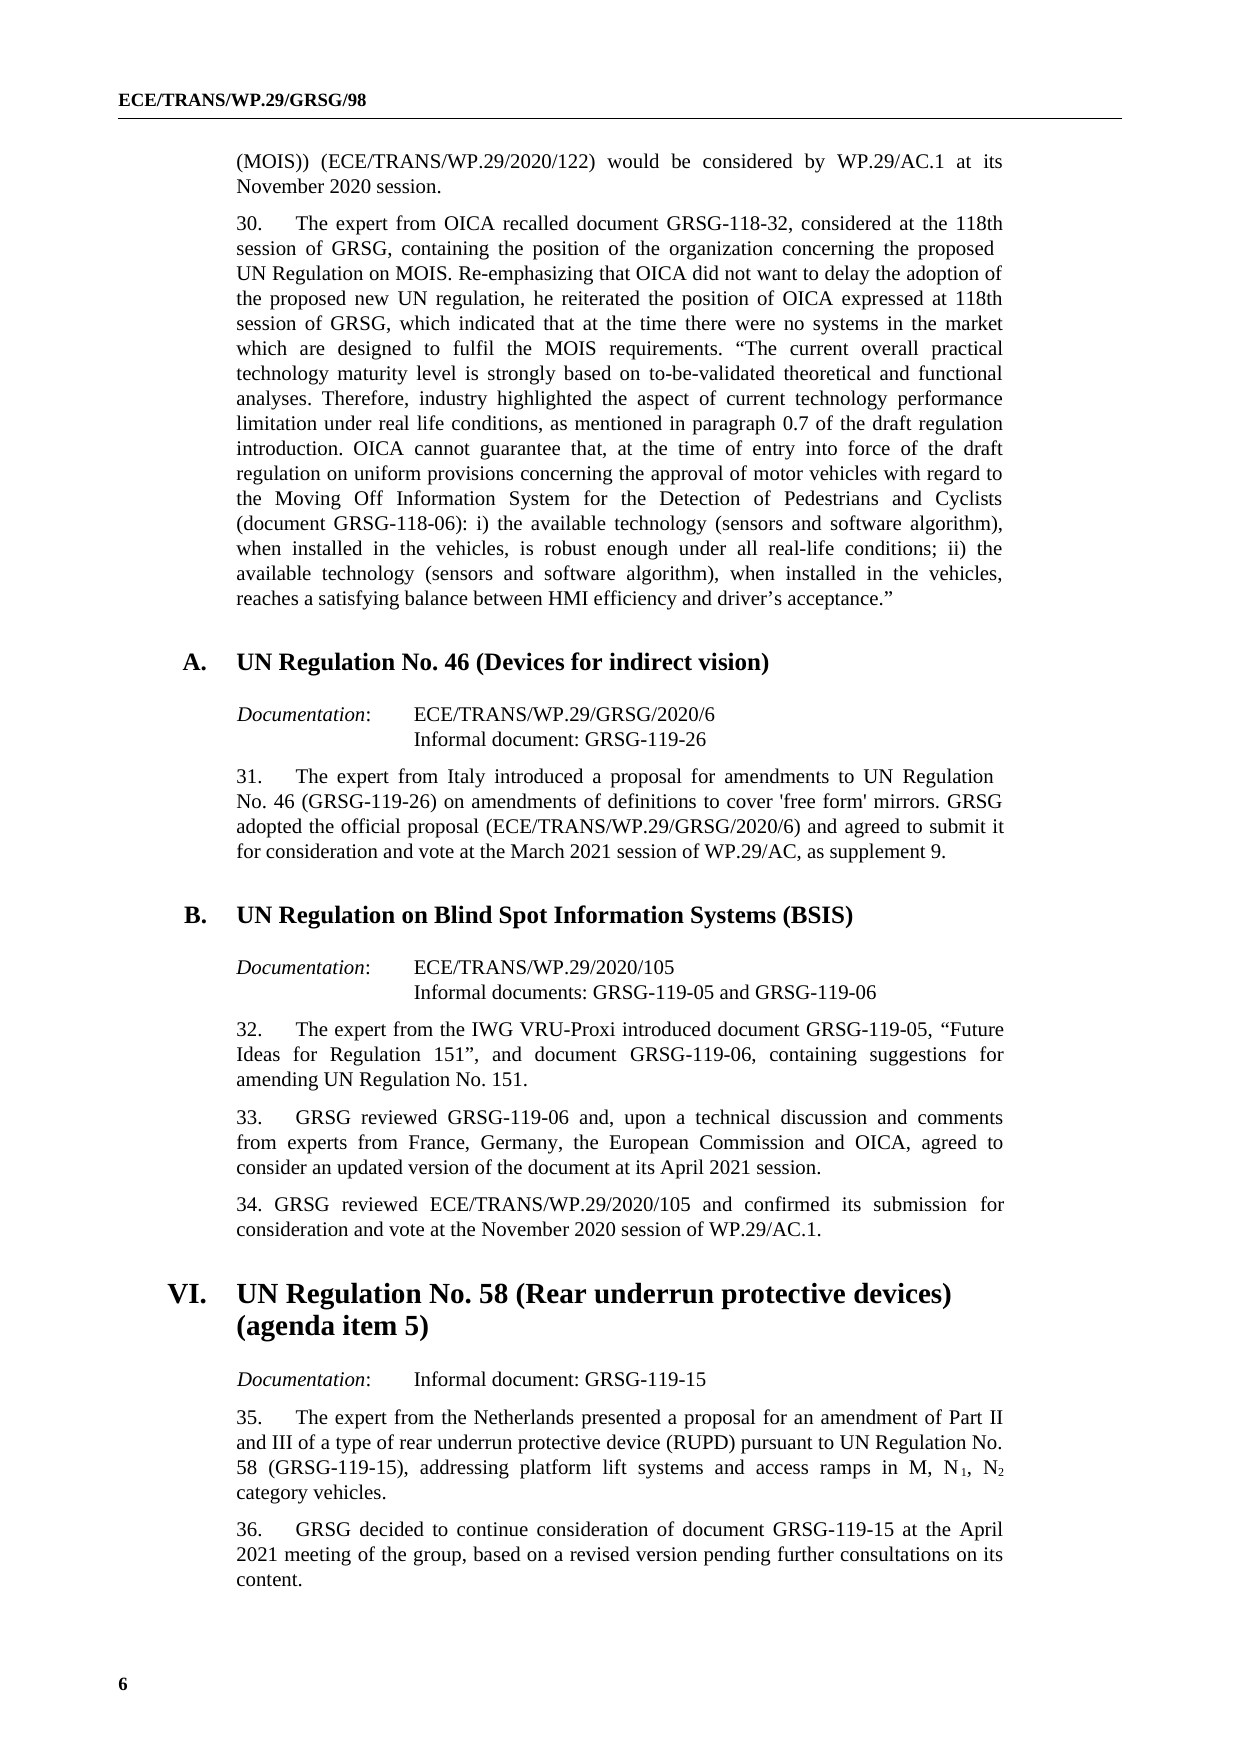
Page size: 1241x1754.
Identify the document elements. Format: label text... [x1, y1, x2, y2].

text 33. GRSG reviewed GRSG-119-06 and, upon a technical discussion and comments from experts from France, Germany, the European Commission and OICA, agreed to consider an updated version of the document at its April 2021 session. [236, 1104, 1004, 1179]
text B. UN Regulation on Blind Spot Information Systems (BSIS) [118, 901, 1004, 929]
text Documentation: ECE/TRANS/WP.29/GRSG/2020/6 Informal document: GRSG-119-26 [237, 701, 1004, 751]
text Documentation: Informal document: GRSG-119-15 [237, 1366, 1004, 1391]
text 32. The expert from the IWG VRU-Proxi introduced document GRSG-119-05, “Future Ideas for Regulation 151”, and document GRSG-119-06, containing suggestions for amending UN Regulation No. 151. [236, 1016, 1004, 1091]
text 35. The expert from the Netherlands presented a proposal for an amendment of Part II and III of a type of rear underrun protective device (RUPD) pursuant to UN Regulation No. 58 (GRSG-119-15), addressing platform lift systems and access ramps in M, N1, N2 category vehicles. [236, 1404, 1004, 1504]
text 31. The expert from Italy introduced a proposal for amendments to UN Regulation No. 46 (GRSG-119-26) on amendments of definitions to cover 'free form' mirrors. GRSG adopted the official proposal (ECE/TRANS/WP.29/GRSG/2020/6) and agreed to submit it for consideration and vote at the March 2021 session of WP.29/AC, as supplement 9. [236, 763, 1004, 863]
text 34. GRSG reviewed ECE/TRANS/WP.29/2020/105 and confirmed its submission for consideration and vote at the November 2020 session of WP.29/AC.1. [236, 1191, 1004, 1241]
text A. UN Regulation No. 46 (Devices for indirect vision) [118, 648, 1004, 676]
text 36. GRSG decided to continue consideration of document GRSG-119-15 at the April 2021 meeting of the group, based on a revised version pending further consultations on its content. [236, 1516, 1004, 1591]
text Documentation: ECE/TRANS/WP.29/2020/105 Informal documents: GRSG-119-05 and GRSG-119-06 [236, 954, 1004, 1004]
text VI. UN Regulation No. 58 (Rear underrun protective devices) (agenda item 5) [118, 1279, 1004, 1341]
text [236, 148, 1004, 198]
text 30. The expert from OICA recalled document GRSG-118-32, considered at the 118th session of GRSG, containing the position of the organization concerning the proposed UN Regulation on MOIS. Re-emphasizing that OICA did not want to delay the adoption of the proposed new UN regulation, he reiterated the position of OICA expressed at 118th session of GRSG, which indicated that at the time there were no systems in the market which are designed to fulfil the MOIS requirements. “The current overall practical technology maturity level is strongly based on to-be-validated theoretical and functional analyses. Therefore, industry highlighted the aspect of current technology performance limitation under real life conditions, as mentioned in paragraph 0.7 of the draft regulation introduction. OICA cannot guarantee that, at the time of entry into force of the draft regulation on uniform provisions concerning the approval of motor vehicles with regard to the Moving Off Information System for the Detection of Pedestrians and Cyclists (document GRSG-118-06): i) the available technology (sensors and software algorithm), when installed in the vehicles, is robust enough under all real-life conditions; ii) the available technology (sensors and software algorithm), when installed in the vehicles, reaches a satisfying balance between HMI efficiency and driver’s acceptance.” [236, 210, 1004, 610]
